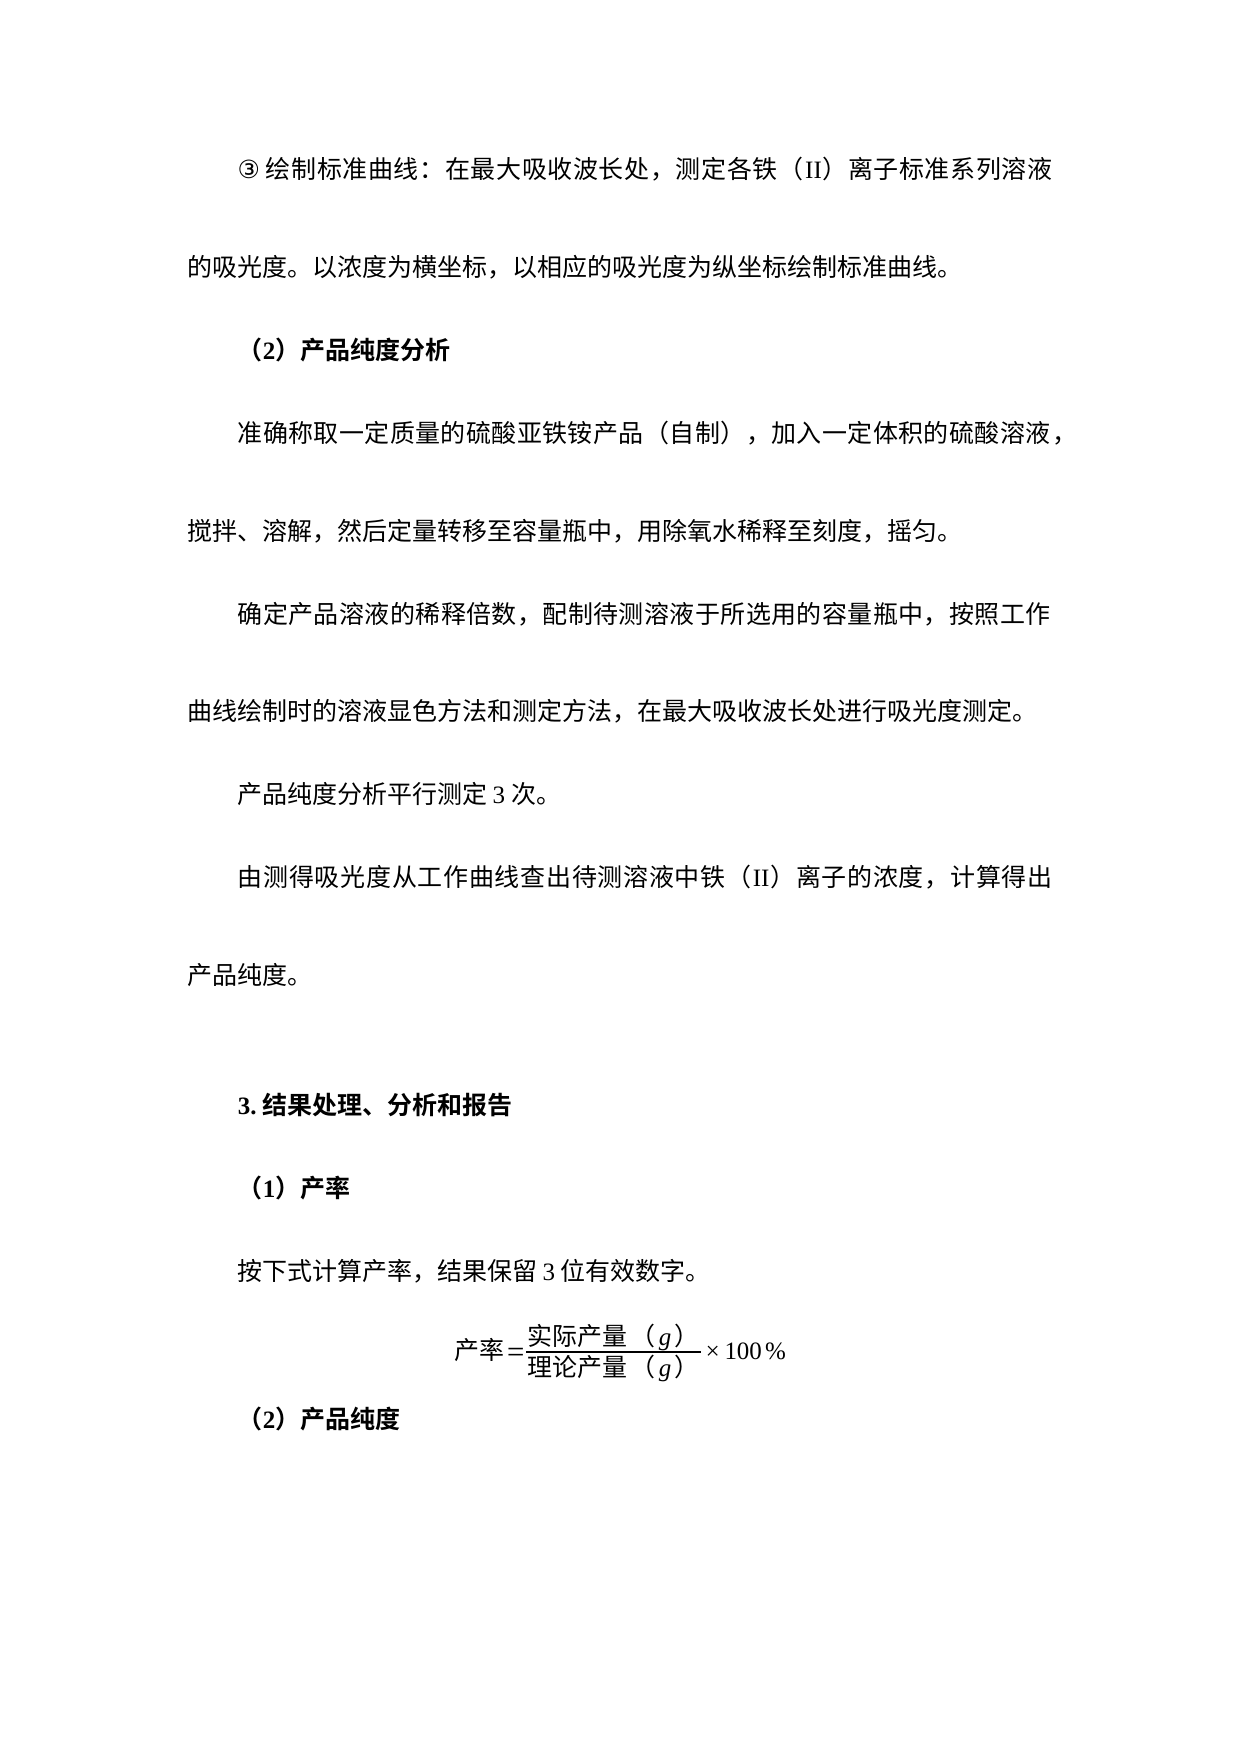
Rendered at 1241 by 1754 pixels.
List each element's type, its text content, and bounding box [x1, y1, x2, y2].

text （2）产品纯度分析 [187, 316, 1053, 381]
text （2）产品纯度 [187, 1385, 1053, 1450]
text 产品纯度分析平行测定3 次。 [187, 760, 1053, 825]
text （1）产率 [187, 1154, 1053, 1219]
text ③绘制标准曲线：在最大吸收波长处，测定各铁（II）离子标准系列溶液的吸光度。以浓度为横坐标，以相应的吸光度为纵坐标绘制标准曲线。 [187, 135, 1053, 298]
text 按下式计算产率，结果保留3位有效数字。 [187, 1237, 1053, 1302]
text 3. 结果处理、分析和报告 [187, 1071, 1053, 1136]
text 确定产品溶液的稀释倍数，配制待测溶液于所选用的容量瓶中，按照工作曲线绘制时的溶液显色方法和测定方法，在最大吸收波长处进行吸光度测定。 [187, 580, 1053, 742]
text 准确称取一定质量的硫酸亚铁铵产品（自制），加入一定体积的硫酸溶液，搅拌、溶解，然后定量转移至容量瓶中，用除氧水稀释至刻度，摇匀。 [187, 399, 1053, 562]
text 由测得吸光度从工作曲线查出待测溶液中铁（II）离子的浓度，计算得出产品纯度。 [187, 843, 1053, 1006]
